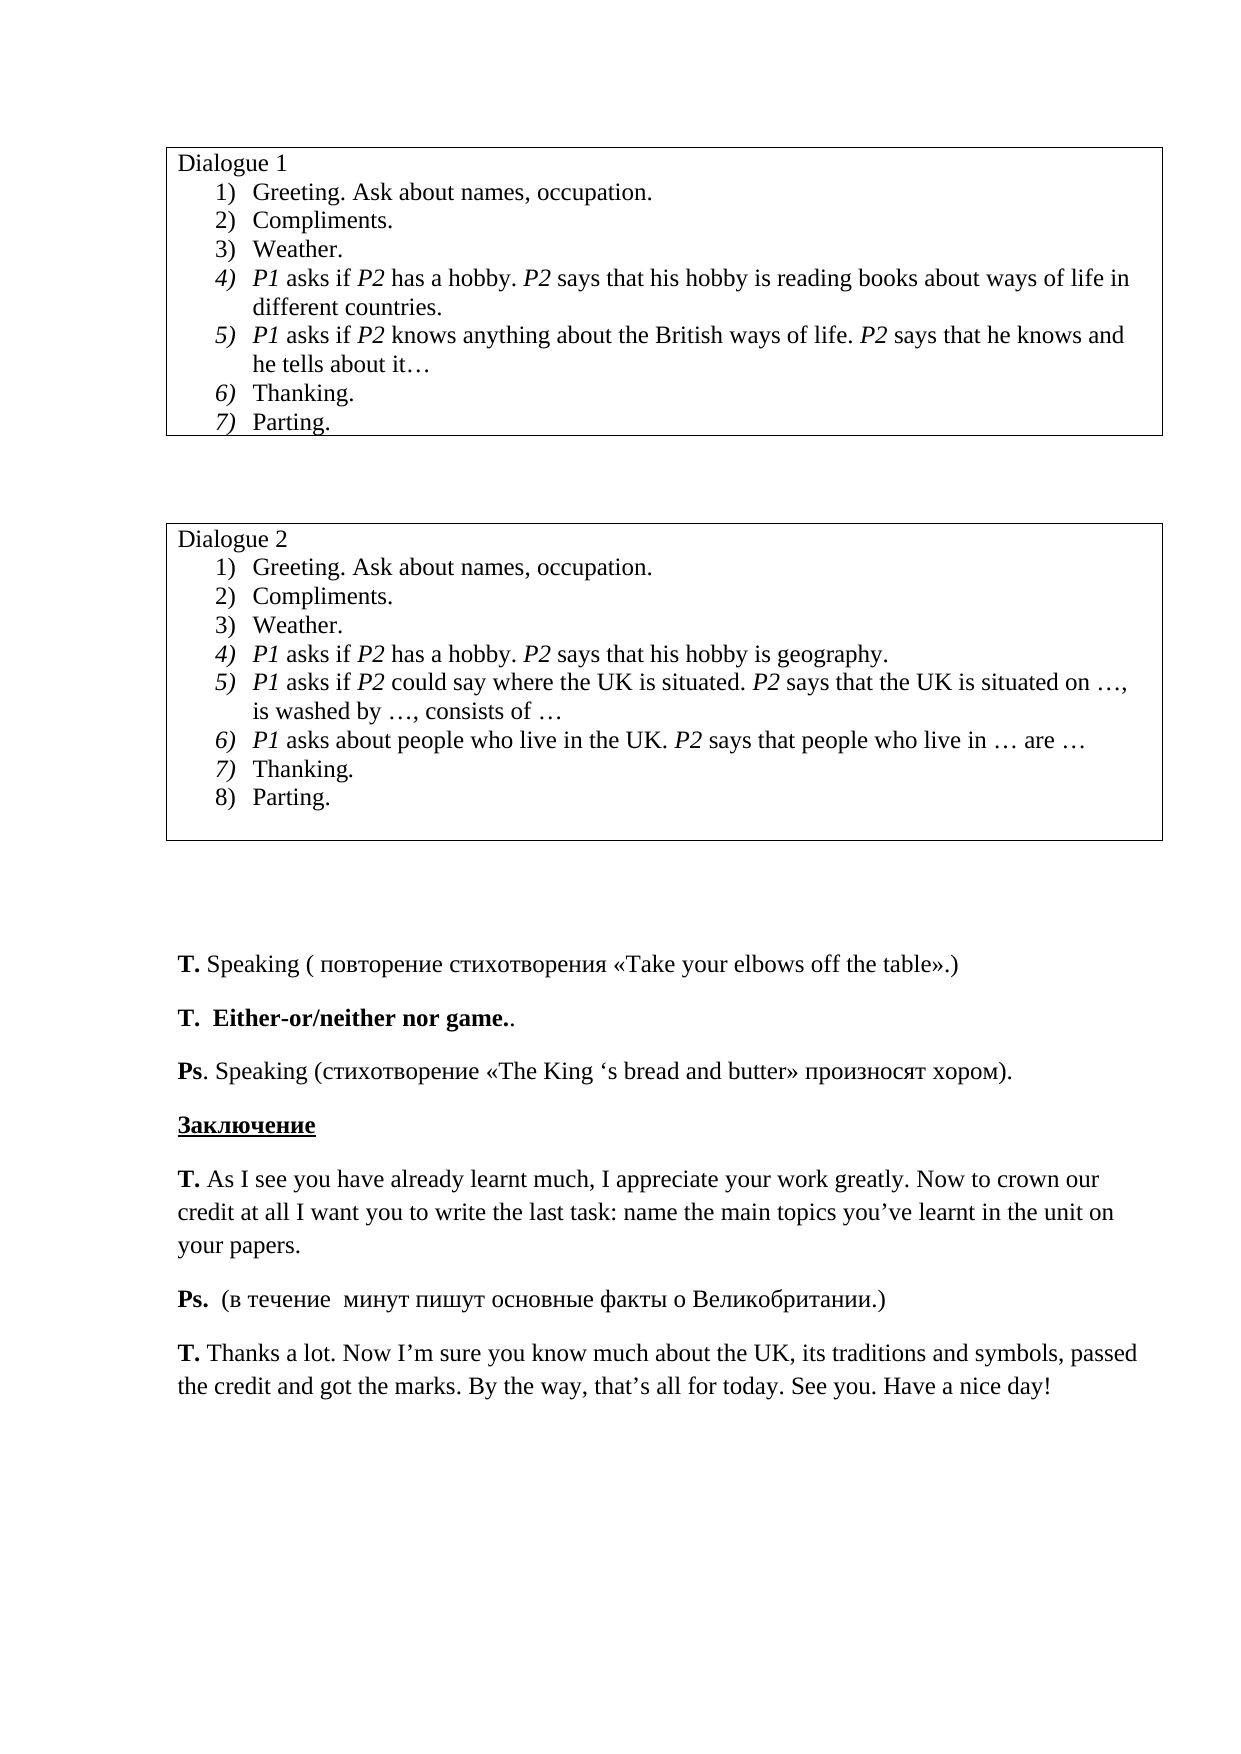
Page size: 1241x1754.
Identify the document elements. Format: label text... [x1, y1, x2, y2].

table_header Dialogue 2 Greeting. Ask about names, occupation. Compliments. Weather. P1 asks if P2 has a hobby. P2 says that his hobby is geography. P1 asks if P2 could say where the UK is situated. P2 says that the UK is situated on …, is washed by …, consists of … P1 asks about people who live in the UK. P2 says that people who live in … are … Thanking. Parting. [167, 524, 1162, 840]
text T. Speaking ( повторение стихотворения «Take your elbows off the table».) [177, 949, 1152, 977]
text T. Either-or/neither nor game.. [177, 1003, 1152, 1031]
text T. Thanks a lot. Now I’m sure you know much about the UK, its traditions and symbols, passed the credit and got the marks. By the way, that’s all for today. See you. Have a nice day! [177, 1338, 1152, 1400]
text Ps. (в течение минут пишут основные факты о Великобритании.) [177, 1284, 1152, 1313]
text Заключение [177, 1110, 1152, 1139]
text T. As I see you have already learnt much, I appreciate your work greatly. Now to crown our credit at all I want you to write the last task: name the main topics you’ve learnt in the unit on your papers. [177, 1164, 1152, 1259]
text Ps. Speaking (стихотворение «The King ‘s bread and butter» произносят хором). [177, 1056, 1152, 1085]
table_header Dialogue 1 Greeting. Ask about names, occupation. Compliments. Weather. P1 asks if P2 has a hobby. P2 says that his hobby is reading books about ways of life in different countries. P1 asks if P2 knows anything about the British ways of life. P2 says that he knows and he tells about it… Thanking. Parting. [167, 148, 1162, 435]
